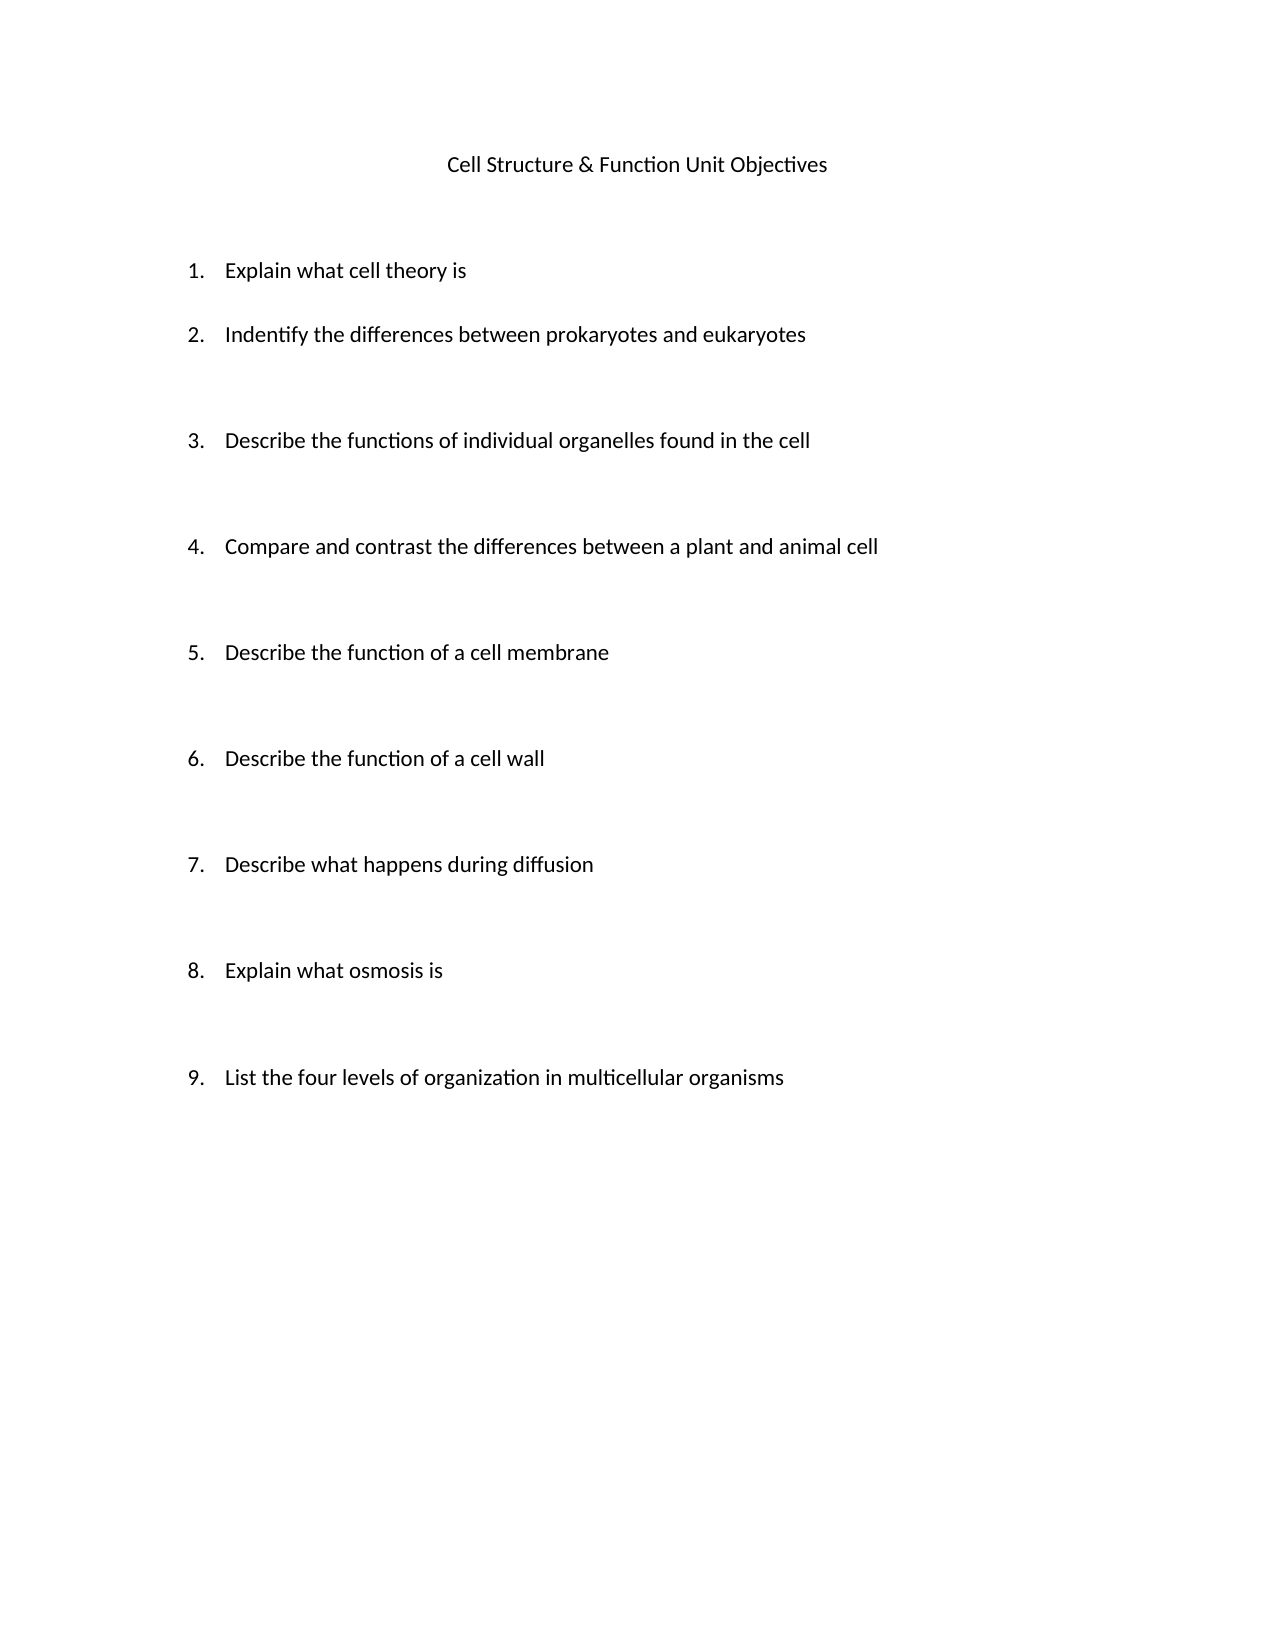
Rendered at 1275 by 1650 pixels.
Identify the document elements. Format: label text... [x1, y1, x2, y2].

list Describe the function of a cell wall [187, 744, 1125, 773]
list Explain what osmosis is [187, 957, 1125, 985]
list Compare and contrast the differences between a plant and animal cell [187, 532, 1125, 561]
list Describe the functions of individual organelles found in the cell [187, 426, 1125, 454]
list List the four levels of organization in multicellular organisms [187, 1063, 1125, 1091]
list Describe the function of a cell membrane [187, 638, 1125, 667]
list Explain what cell theory is [187, 256, 1125, 284]
text Cell Structure & Function Unit Objectives [150, 150, 1125, 178]
list Indentify the differences between prokaryotes and eukaryotes [187, 320, 1125, 348]
list Describe what happens during diffusion [187, 851, 1125, 879]
